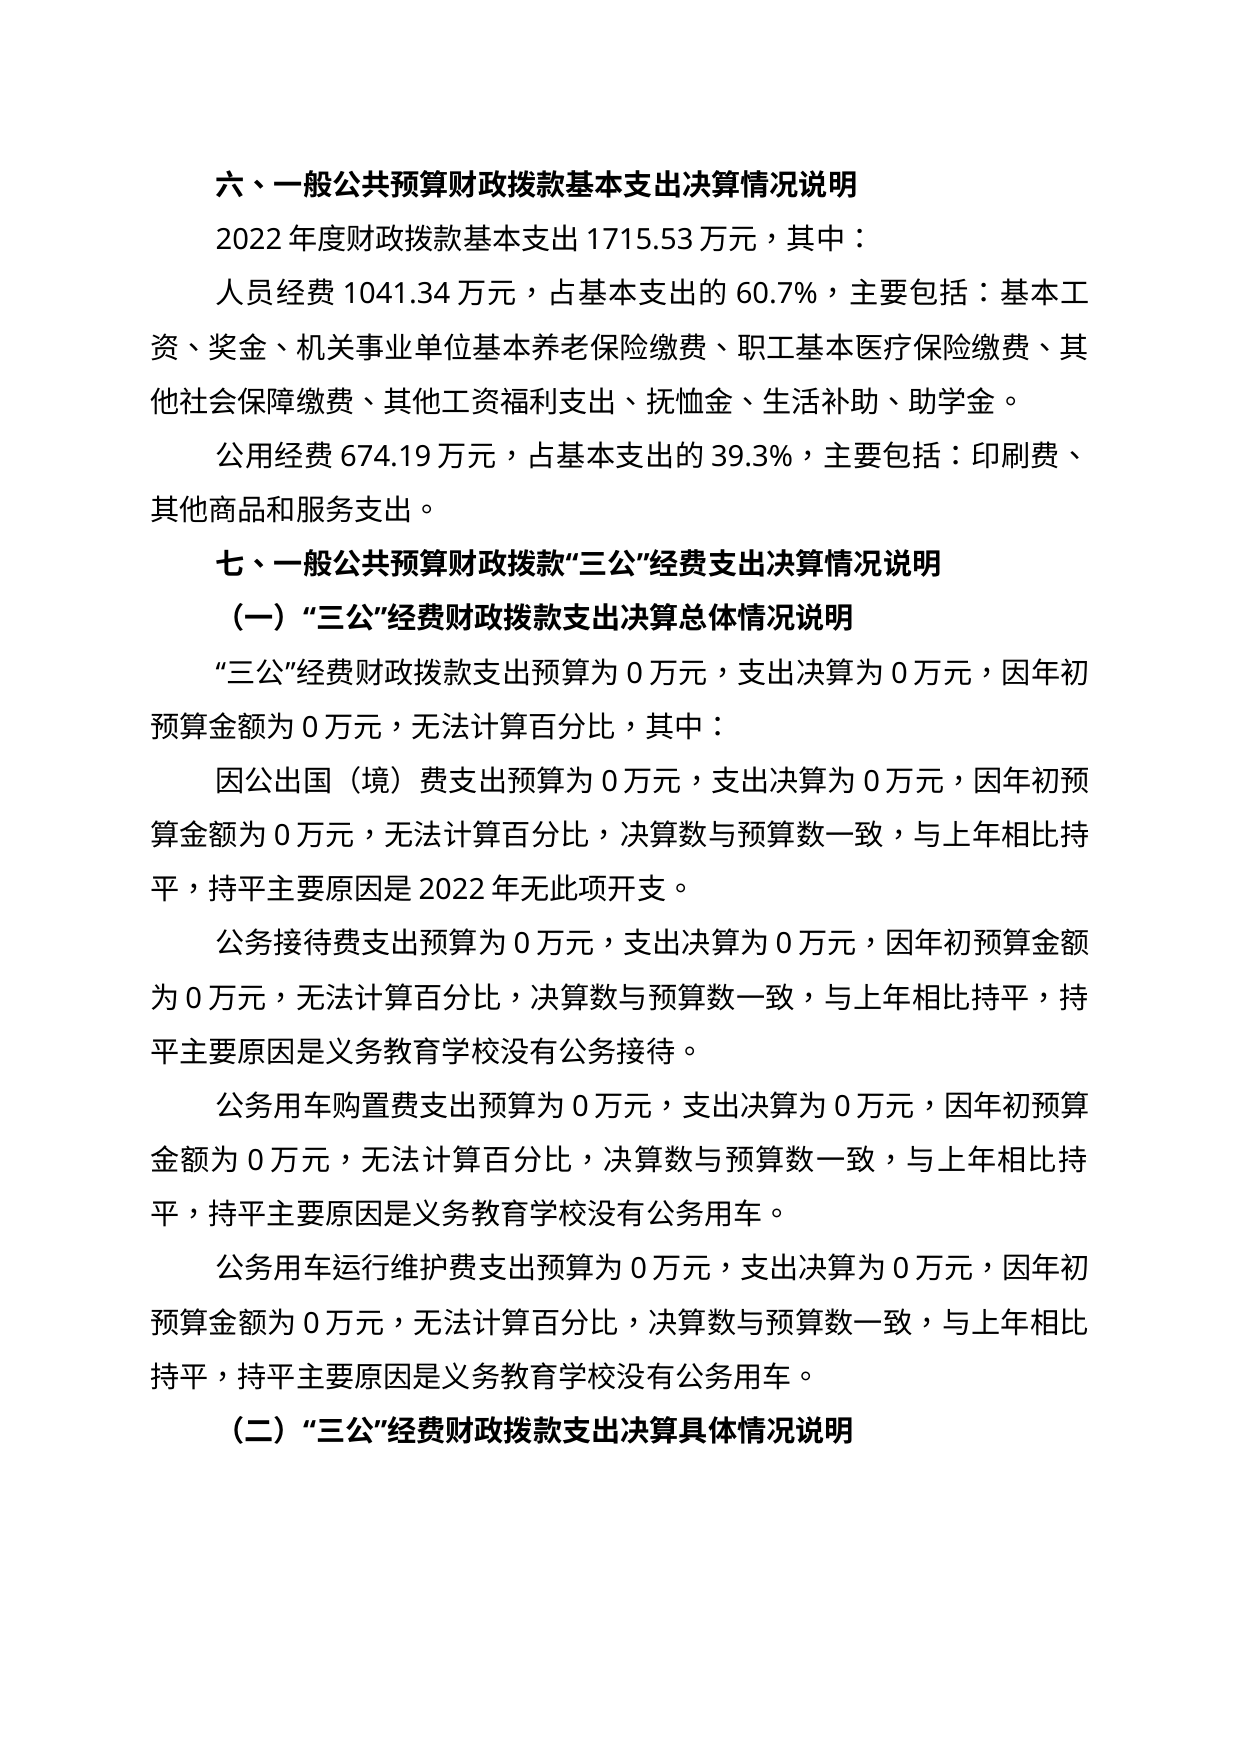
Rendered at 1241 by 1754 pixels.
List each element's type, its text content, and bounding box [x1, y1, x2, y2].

text 人员经费1041.34万元，占基本支出的60.7%，主要包括：基本工资、奖金、机关事业单位基本养老保险缴费、职工基本医疗保险缴费、其他社会保障缴费、其他工资福利支出、抚恤金、生活补助、助学金。 [150, 258, 1090, 421]
text 2022年度财政拨款基本支出1715.53万元，其中： [150, 204, 1090, 258]
text “三公”经费财政拨款支出预算为0万元，支出决算为0万元，因年初预算金额为0万元，无法计算百分比，其中： [150, 637, 1090, 746]
text 六、一般公共预算财政拨款基本支出决算情况说明 [150, 150, 1090, 204]
text 公务用车运行维护费支出预算为0万元，支出决算为0万元，因年初预算金额为0万元，无法计算百分比，决算数与预算数一致，与上年相比持平，持平主要原因是义务教育学校没有公务用车。 [150, 1233, 1090, 1396]
text （二）“三公”经费财政拨款支出决算具体情况说明 [150, 1396, 1090, 1450]
text 因公出国（境）费支出预算为0万元，支出决算为0万元，因年初预算金额为0万元，无法计算百分比，决算数与预算数一致，与上年相比持平，持平主要原因是2022年无此项开支。 [150, 746, 1090, 908]
text （一）“三公”经费财政拨款支出决算总体情况说明 [150, 583, 1090, 637]
text 公务用车购置费支出预算为0万元，支出决算为0万元，因年初预算金额为0万元，无法计算百分比，决算数与预算数一致，与上年相比持平，持平主要原因是义务教育学校没有公务用车。 [150, 1071, 1090, 1233]
text 公务接待费支出预算为0万元，支出决算为0万元，因年初预算金额为0万元，无法计算百分比，决算数与预算数一致，与上年相比持平，持平主要原因是义务教育学校没有公务接待。 [150, 908, 1090, 1071]
text 七、一般公共预算财政拨款“三公”经费支出决算情况说明 [150, 529, 1090, 583]
text 公用经费674.19万元，占基本支出的39.3%，主要包括：印刷费、其他商品和服务支出。 [150, 421, 1090, 529]
